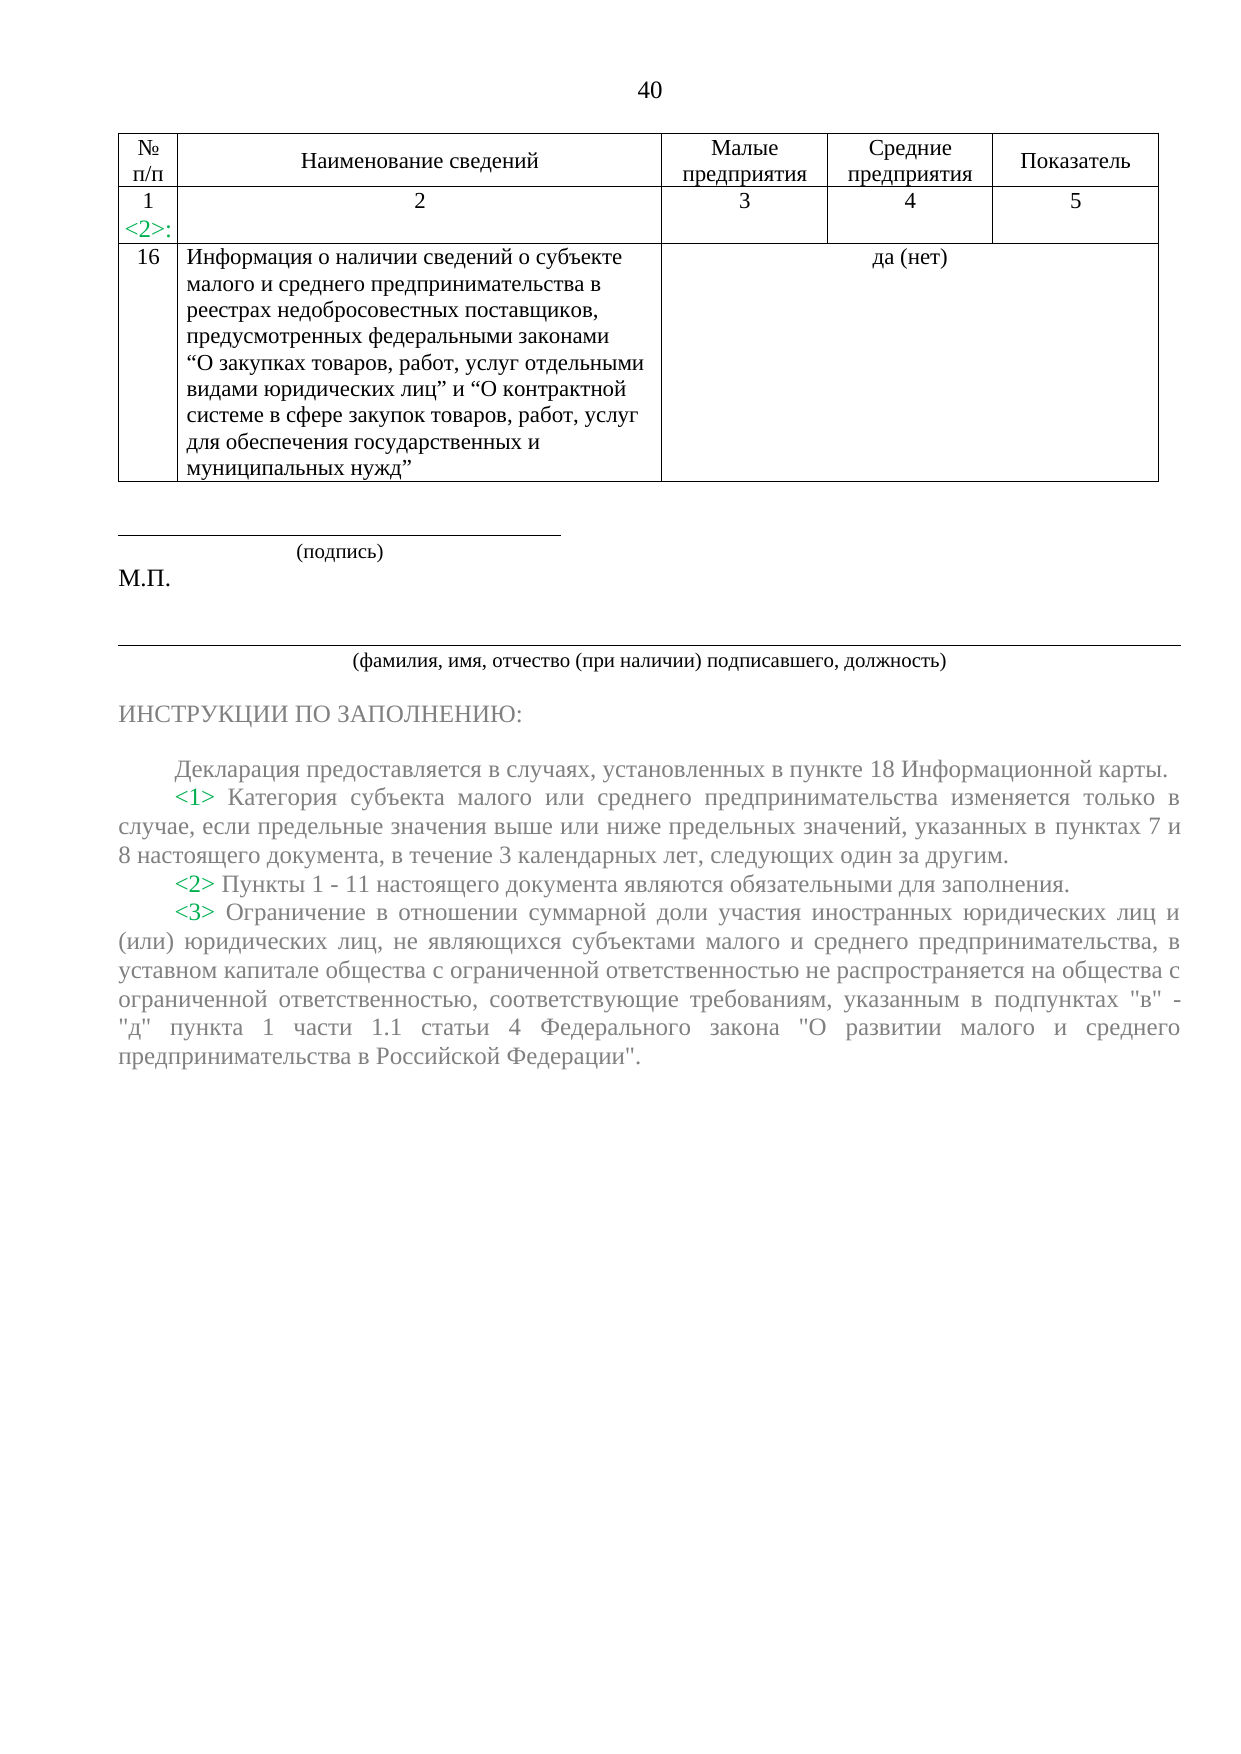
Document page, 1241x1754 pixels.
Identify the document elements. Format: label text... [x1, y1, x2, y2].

text <1> Категория субъекта малого или среднего предпринимательства изменяется только в случае, если предельные значения выше или ниже предельных значений, указанных в пунктах 7 и 8 настоящего документа, в течение 3 календарных лет, следующих один за другим. [118, 782, 1181, 869]
table_cell да (нет) [662, 244, 1158, 481]
text (фамилия, имя, отчество (при наличии) подписавшего, должность) [118, 646, 1181, 672]
table_header Наименование сведений [178, 134, 661, 186]
table_header № п/п [119, 134, 177, 186]
text ИНСТРУКЦИИ ПО ЗАПОЛНЕНИЮ: [118, 699, 1181, 727]
table_cell 1 <2>: [119, 187, 177, 242]
table_header Малые предприятия [662, 134, 827, 186]
table_cell 5 [993, 187, 1158, 242]
table_cell 2 [178, 187, 661, 242]
table_header Средние предприятия [828, 134, 992, 186]
text Декларация предоставляется в случаях, установленных в пункте 18 Информационной карты. [118, 754, 1181, 782]
table_cell 4 [828, 187, 992, 242]
text <2> Пункты 1 - 11 настоящего документа являются обязательными для заполнения. [118, 869, 1181, 897]
table_cell Информация о наличии сведений о субъекте малого и среднего предпринимательства в реестрах недобросовестных поставщиков, предусмотренных федеральными законами “О закупках товаров, работ, услуг отдельными видами юридических лиц” и “О контрактной системе в сфере закупок товаров, работ, услуг для обеспечения государственных и муниципальных нужд” [178, 244, 661, 481]
table_header Показатель [993, 134, 1158, 186]
text (подпись) [118, 536, 561, 563]
table_cell 16 [119, 244, 177, 481]
text М.П. [118, 563, 1181, 591]
table_cell 3 [662, 187, 827, 242]
text <3> Ограничение в отношении суммарной доли участия иностранных юридических лиц и (или) юридических лиц, не являющихся субъектами малого и среднего предпринимательства, в уставном капитале общества с ограниченной ответственностью не распространяется на общества с ограниченной ответственностью, соответствующие требованиям, указанным в подпунктах "в" - "д" пункта 1 части 1.1 статьи 4 Федерального закона "О развитии малого и среднего предпринимательства в Российской Федерации". [118, 897, 1181, 1070]
